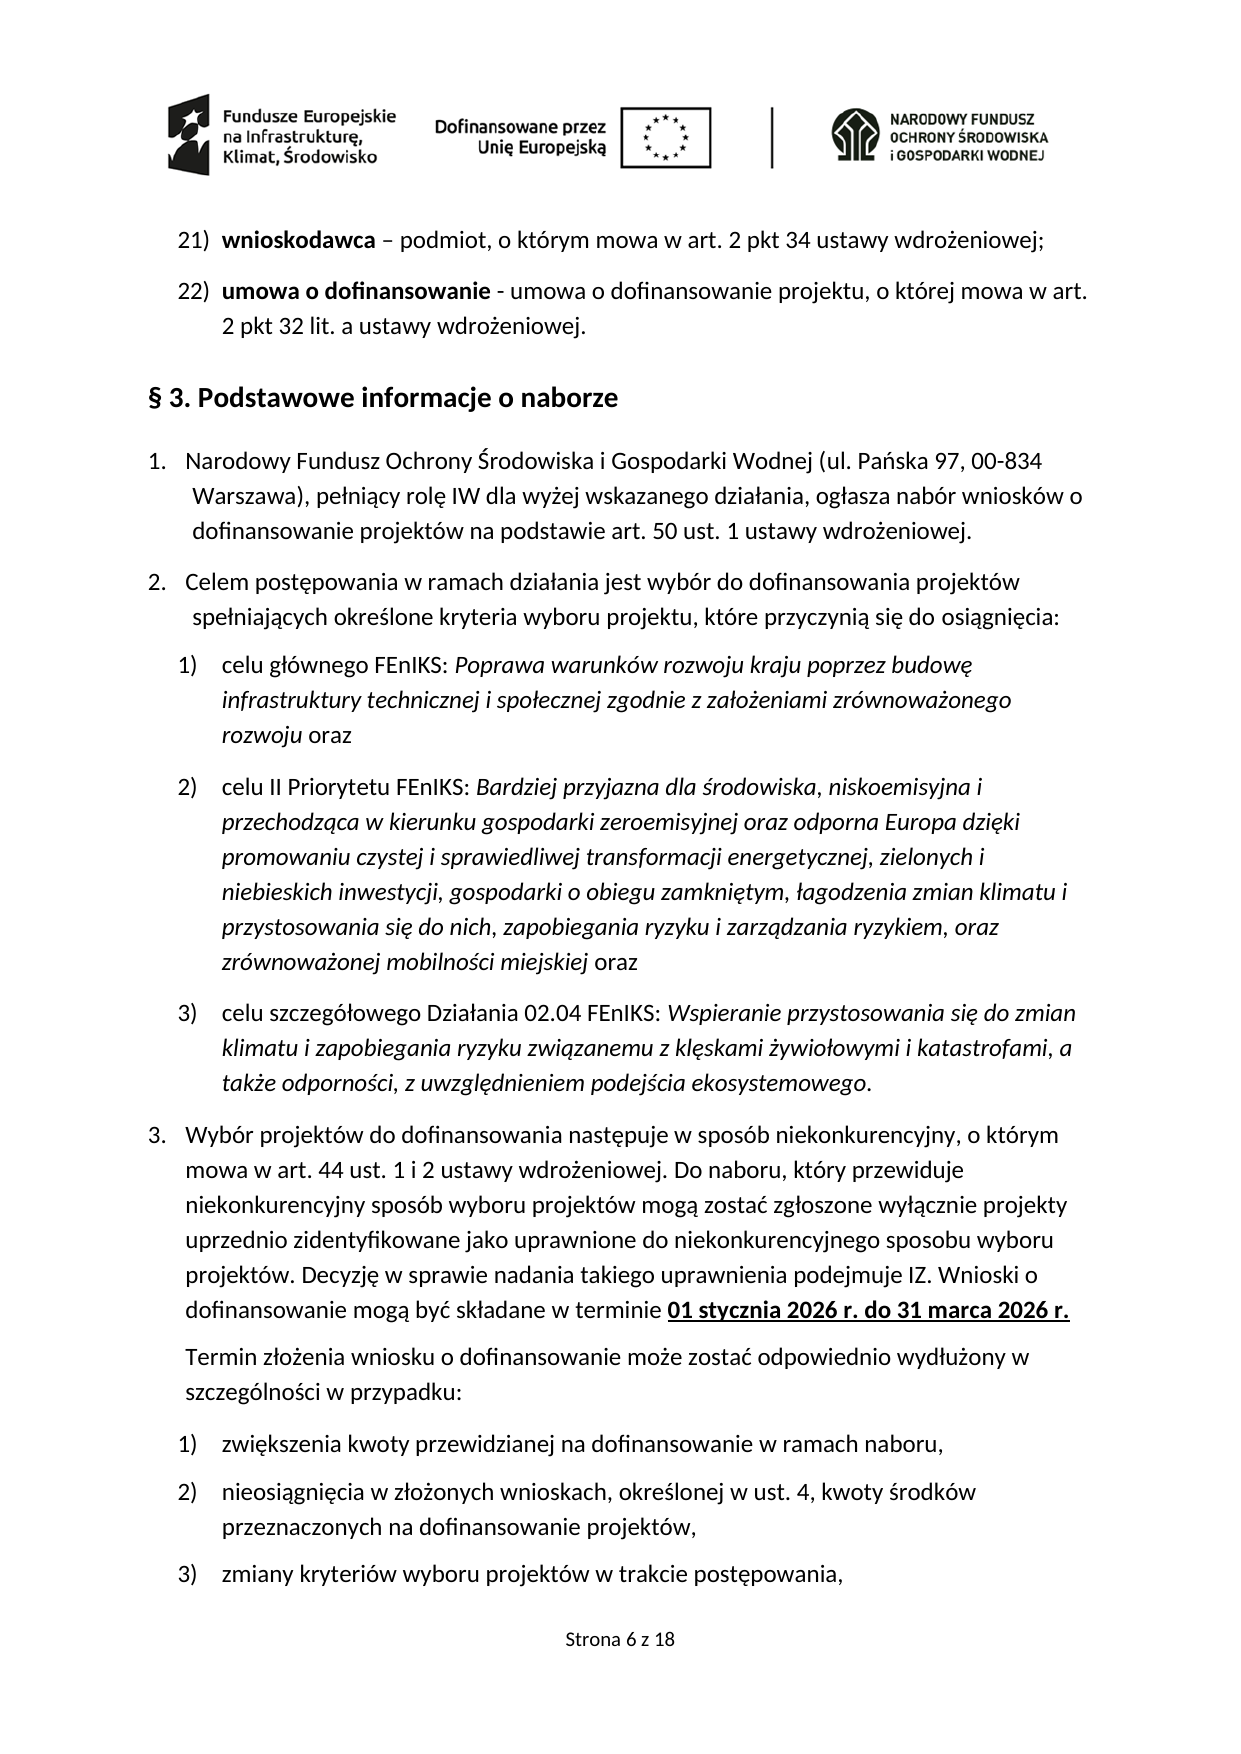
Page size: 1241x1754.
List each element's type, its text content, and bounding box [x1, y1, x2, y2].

list zmiany kryteriów wyboru projektów w trakcie postępowania, [177, 1558, 1092, 1589]
list nieosiągnięcia w złożonych wnioskach, określonej w ust. 4, kwoty środków przeznaczonych na dofinansowanie projektów, [177, 1476, 1092, 1541]
list Narodowy Fundusz Ochrony Środowiska i Gospodarki Wodnej (ul. Pańska 97, 00-834 Warszawa), pełniący rolę IW dla wyżej wskazanego działania, ogłasza nabór wniosków o dofinansowanie projektów na podstawie art. 50 ust. 1 ustawy wdrożeniowej. [148, 445, 1092, 545]
list Celem postępowania w ramach działania jest wybór do dofinansowania projektów spełniających określone kryteria wyboru projektu, które przyczynią się do osiągnięcia: [148, 566, 1092, 632]
list wnioskodawca – podmiot, o którym mowa w art. 2 pkt 34 ustawy wdrożeniowej; [177, 224, 1092, 254]
list Wybór projektów do dofinansowania następuje w sposób niekonkurencyjny, o którym mowa w art. 44 ust. 1 i 2 ustawy wdrożeniowej. Do naboru, który przewiduje niekonkurencyjny sposób wyboru projektów mogą zostać zgłoszone wyłącznie projekty uprzednio zidentyfikowane jako uprawnione do niekonkurencyjnego sposobu wyboru projektów. Decyzję w sprawie nadania takiego uprawnienia podejmuje IZ. Wnioski o dofinansowanie mogą być składane w terminie 01 stycznia 2026 r. do 31 marca 2026 r. [148, 1119, 1092, 1324]
list zwiększenia kwoty przewidzianej na dofinansowanie w ramach naboru, [177, 1428, 1092, 1459]
text Termin złożenia wniosku o dofinansowanie może zostać odpowiednio wydłużony w szczególności w przypadku: [185, 1341, 1092, 1407]
list celu głównego FEnIKS: Poprawa warunków rozwoju kraju poprzez budowę infrastruktury technicznej i społecznej zgodnie z założeniami zrównoważonego rozwoju oraz [177, 649, 1092, 749]
list celu szczegółowego Działania 02.04 FEnIKS: Wspieranie przystosowania się do zmian klimatu i zapobiegania ryzyku związanemu z klęskami żywiołowymi i katastrofami, a także odporności, z uwzględnieniem podejścia ekosystemowego. [177, 997, 1092, 1098]
subtitle § 3. Podstawowe informacje o naborze [148, 379, 1092, 414]
list umowa o dofinansowanie - umowa o dofinansowanie projektu, o której mowa w art. 2 pkt 32 lit. a ustawy wdrożeniowej. [177, 276, 1092, 341]
picture [148, 73, 1092, 196]
list celu II Priorytetu FEnIKS: Bardziej przyjazna dla środowiska, niskoemisyjna i przechodząca w kierunku gospodarki zeroemisyjnej oraz odporna Europa dzięki promowaniu czystej i sprawiedliwej transformacji energetycznej, zielonych i niebieskich inwestycji, gospodarki o obiegu zamkniętym, łagodzenia zmian klimatu i przystosowania się do nich, zapobiegania ryzyku i zarządzania ryzykiem, oraz zrównoważonej mobilności miejskiej oraz [177, 771, 1092, 976]
